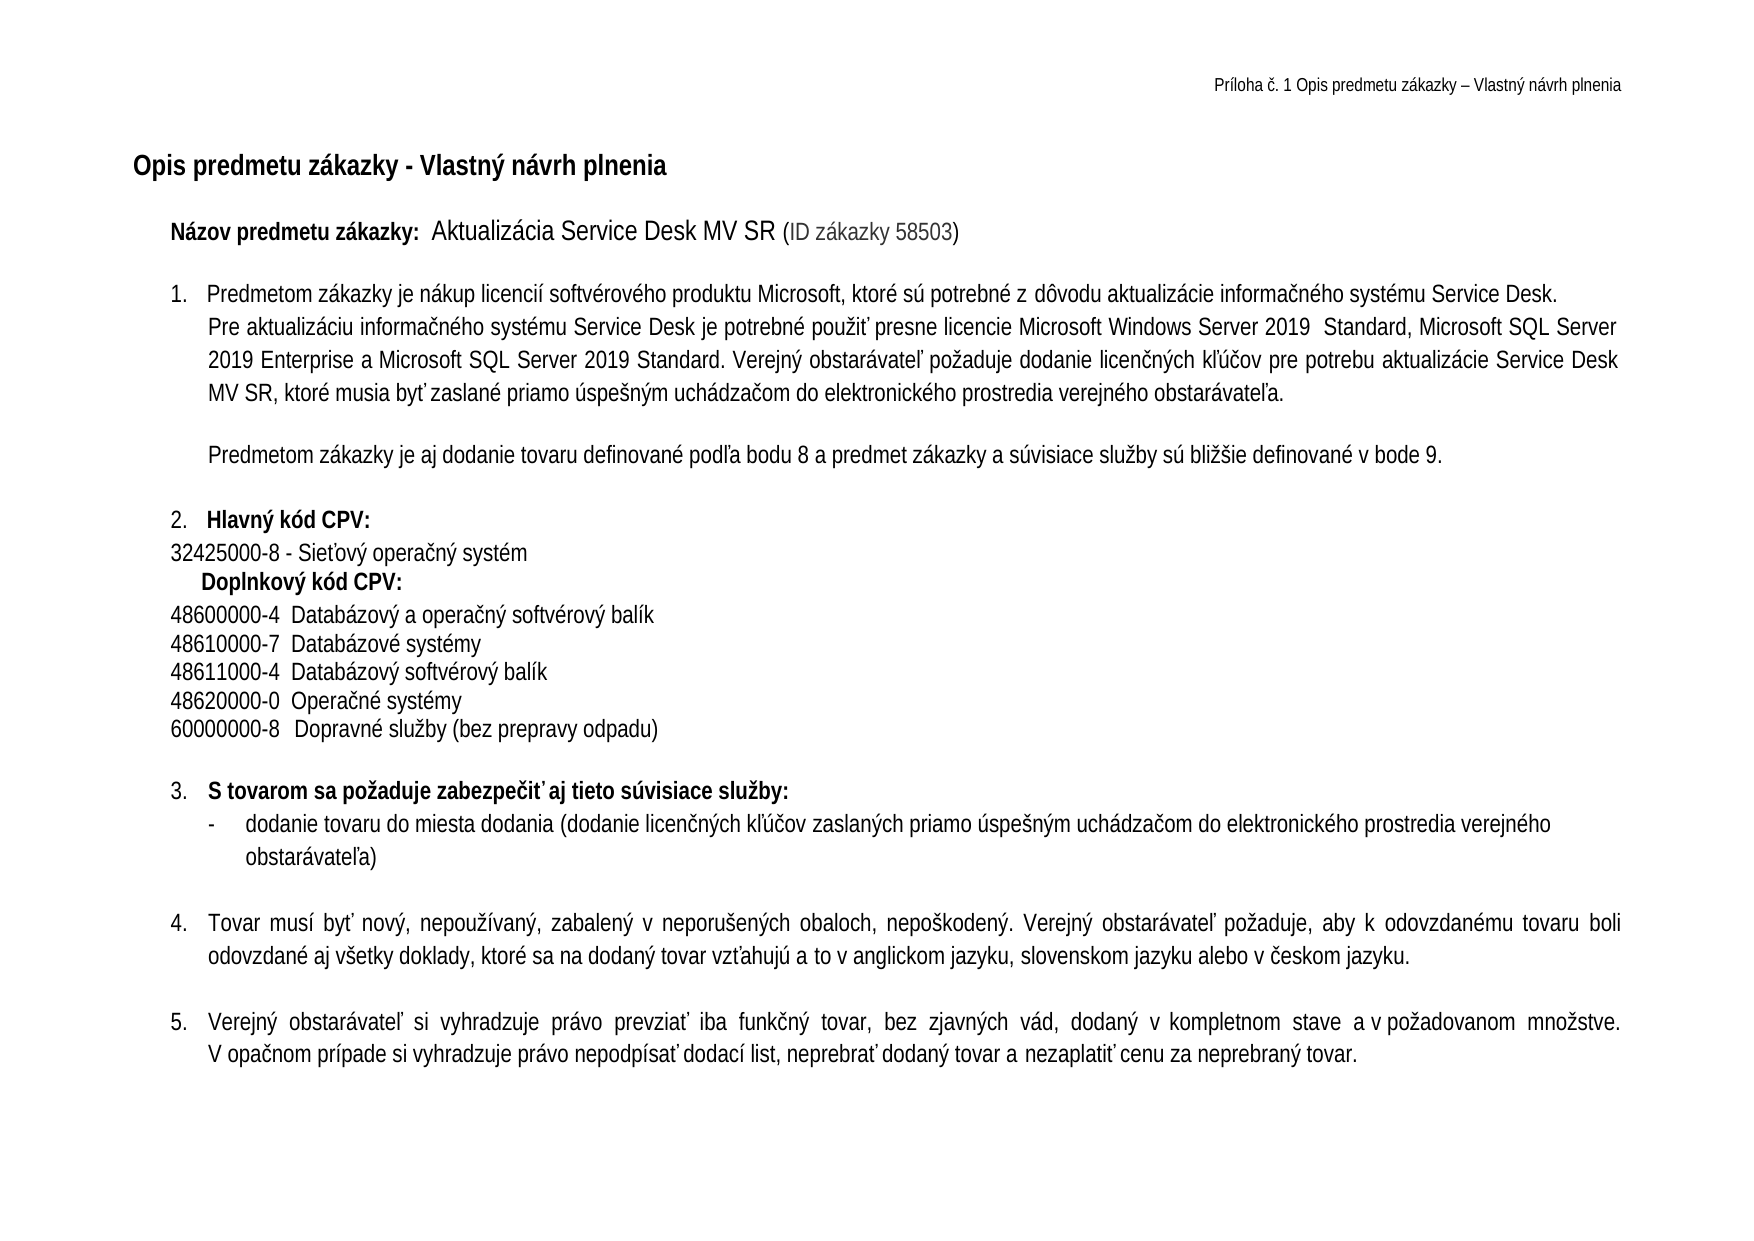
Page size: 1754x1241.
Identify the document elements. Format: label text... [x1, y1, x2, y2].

text 48600000-4 Databázový a operačný softvérový balík [133, 600, 1621, 628]
list S tovarom sa požaduje zabezpečiť aj tieto súvisiace služby: [170, 776, 1621, 805]
list Predmetom zákazky je aj dodanie tovaru definované podľa bodu 8 a predmet zákazky a súvisiace služby sú bližšie definované v bode 9. [208, 439, 1621, 468]
text 32425000-8 - Sieťový operačný systém [133, 538, 1621, 567]
list Hlavný kód CPV: [170, 505, 1621, 534]
text 60000000-8 Dopravné služby (bez prepravy odpadu) [133, 714, 1621, 743]
list Verejný obstarávateľ si vyhradzuje právo prevziať iba funkčný tovar, bez zjavných vád, dodaný v kompletnom stave a v požadovanom množstve. V opačnom prípade si vyhradzuje právo nepodpísať dodací list, neprebrať dodaný tovar a nezaplatiť cenu za neprebraný tovar. [170, 1006, 1621, 1068]
list Predmetom zákazky je nákup licencií softvérového produktu Microsoft, ktoré sú potrebné z dôvodu aktualizácie informačného systému Service Desk. [170, 279, 1621, 308]
text Názov predmetu zákazky: Aktualizácia Service Desk MV SR (ID zákazky 58503) [170, 214, 1621, 246]
list dodanie tovaru do miesta dodania (dodanie licenčných kľúčov zaslaných priamo úspešným uchádzačom do elektronického prostredia verejného obstarávateľa) [208, 809, 1621, 871]
text 48611000-4 Databázový softvérový balík [133, 657, 1621, 686]
text 48620000-0 Operačné systémy [133, 686, 1621, 714]
text Doplnkový kód CPV: [133, 567, 1621, 596]
list Tovar musí byť nový, nepoužívaný, zabalený v neporušených obaloch, nepoškodený. Verejný obstarávateľ požaduje, aby k odovzdanému tovaru boli odovzdané aj všetky doklady, ktoré sa na dodaný tovar vzťahujú a to v anglickom jazyku, slovenskom jazyku alebo v českom jazyku. [170, 908, 1621, 969]
text Opis predmetu zákazky - Vlastný návrh plnenia [133, 148, 1621, 181]
list Pre aktualizáciu informačného systému Service Desk je potrebné použiť presne licencie Microsoft Windows Server 2019 Standard, Microsoft SQL Server 2019 Enterprise a Microsoft SQL Server 2019 Standard. Verejný obstarávateľ požaduje dodanie licenčných kľúčov pre potrebu aktualizácie Service Desk MV SR, ktoré musia byť zaslané priamo úspešným uchádzačom do elektronického prostredia verejného obstarávateľa. [208, 312, 1621, 407]
text 48610000-7 Databázové systémy [133, 628, 1621, 657]
